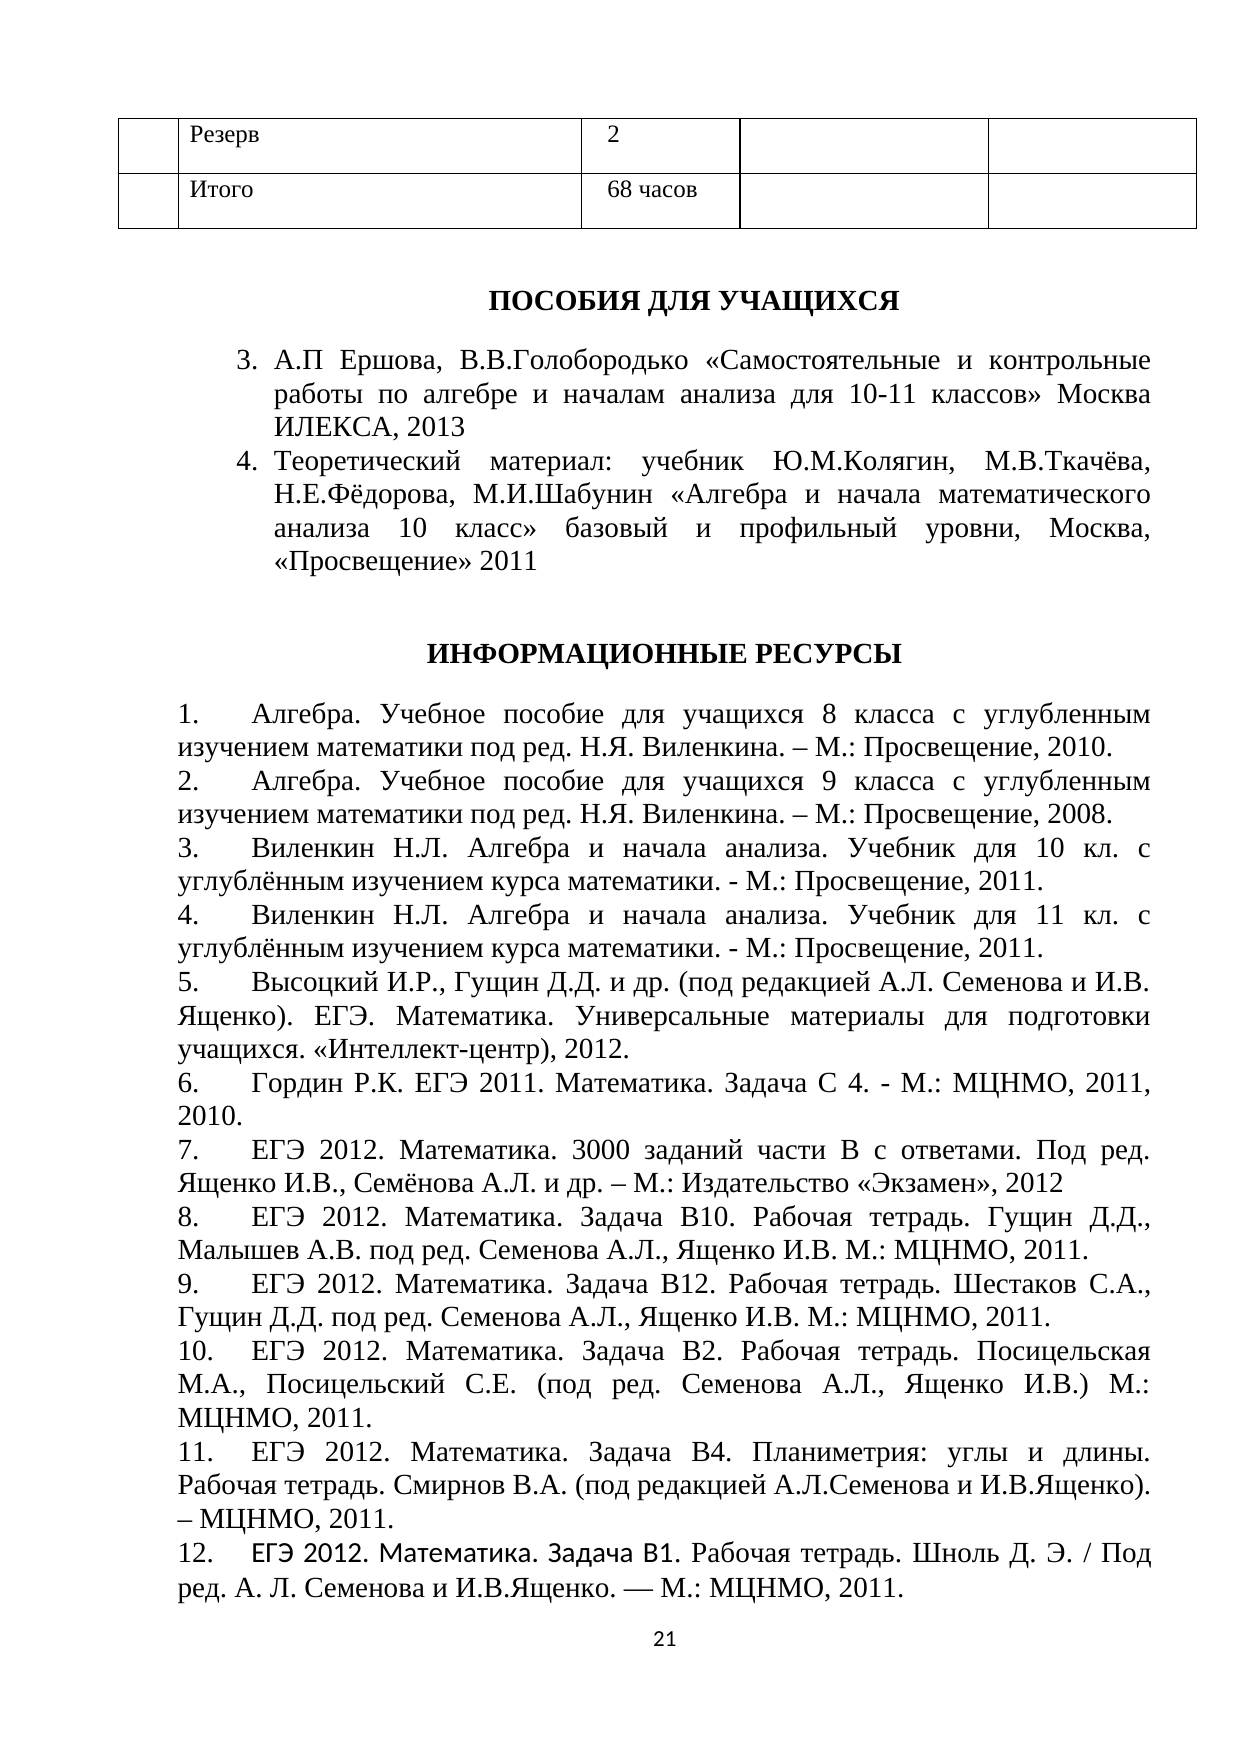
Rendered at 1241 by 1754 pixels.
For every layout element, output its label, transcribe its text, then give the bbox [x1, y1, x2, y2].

list Алгебра. Учебное пособие для учащихся 9 класса с углубленным изучением математики под ред. Н.Я. Виленкина. – М.: Просвещение, 2008. [177, 763, 1152, 830]
list ЕГЭ 2012. Математика. Задача B12. Рабочая тетрадь. Шестаков С.А., Гущин Д.Д. под ред. Семенова А.Л., Ященко И.В. М.: МЦНМО, 2011. [177, 1266, 1152, 1333]
list ЕГЭ 2012. Математика. Задача B10. Рабочая тетрадь. Гущин Д.Д., Малышев А.В. под ред. Семенова А.Л., Ященко И.В. М.: МЦНМО, 2011. [177, 1199, 1152, 1266]
list ЕГЭ 2012. Математика. Задача В1. Рабочая тетрадь. Шноль Д. Э. / Под ред. А. Л. Семенова и И.В.Ященко. — М.: МЦНМО, 2011. [177, 1534, 1152, 1603]
table_cell [989, 119, 1196, 173]
text ПОСОБИЯ ДЛЯ УЧАЩИХСЯ [177, 283, 1152, 316]
table_cell Резерв [179, 119, 581, 173]
list Алгебра. Учебное пособие для учащихся 8 класса с углубленным изучением математики под ред. Н.Я. Виленкина. – М.: Просвещение, 2010. [177, 696, 1152, 763]
table_cell [741, 174, 988, 228]
list Высоцкий И.Р., Гущин Д.Д. и др. (под редакцией А.Л. Семенова и И.В. Ященко). ЕГЭ. Математика. Универсальные материалы для подготовки учащихся. «Интеллект-центр), 2012. [177, 964, 1152, 1065]
list Теоретический материал: учебник Ю.М.Колягин, М.В.Ткачёва, Н.Е.Фёдорова, М.И.Шабунин «Алгебра и начала математического анализа 10 класс» базовый и профильный уровни, Москва, «Просвещение» 2011 [236, 443, 1152, 577]
list Виленкин Н.Л. Алгебра и начала анализа. Учебник для 11 кл. с углублённым изучением курса математики. - М.: Просвещение, 2011. [177, 897, 1152, 964]
list ЕГЭ 2012. Математика. Задача B2. Рабочая тетрадь. Посицельская М.А., Посицельский С.Е. (под ред. Семенова А.Л., Ященко И.В.) М.: МЦНМО, 2011. [177, 1333, 1152, 1434]
table_cell [741, 119, 988, 173]
table_cell 68 часов [582, 174, 739, 228]
list Гордин Р.К. ЕГЭ 2011. Математика. Задача С 4. - М.: МЦНМО, 2011, 2010. [177, 1065, 1152, 1132]
table_cell Итого [179, 174, 581, 228]
list А.П Ершова, В.В.Голобородько «Самостоятельные и контрольные работы по алгебре и началам анализа для 10-11 классов» Москва ИЛЕКСА, 2013 [236, 342, 1152, 443]
table_cell [119, 174, 178, 228]
list Виленкин Н.Л. Алгебра и начала анализа. Учебник для 10 кл. с углублённым изучением курса математики. - М.: Просвещение, 2011. [177, 830, 1152, 897]
table_cell [119, 119, 178, 173]
text ИНФОРМАЦИОННЫЕ РЕСУРСЫ [177, 636, 1152, 670]
list ЕГЭ 2012. Математика. 3000 заданий части В с ответами. Под ред. Ященко И.В., Семёнова А.Л. и др. – М.: Издательство «Экзамен», 2012 [177, 1132, 1152, 1199]
table_cell [989, 174, 1196, 228]
list ЕГЭ 2012. Математика. Задача B4. Планиметрия: углы и длины. Рабочая тетрадь. Смирнов В.А. (под редакцией А.Л.Семенова и И.В.Ященко). – МЦНМО, 2011. [177, 1434, 1152, 1534]
table_cell 2 [582, 119, 739, 173]
